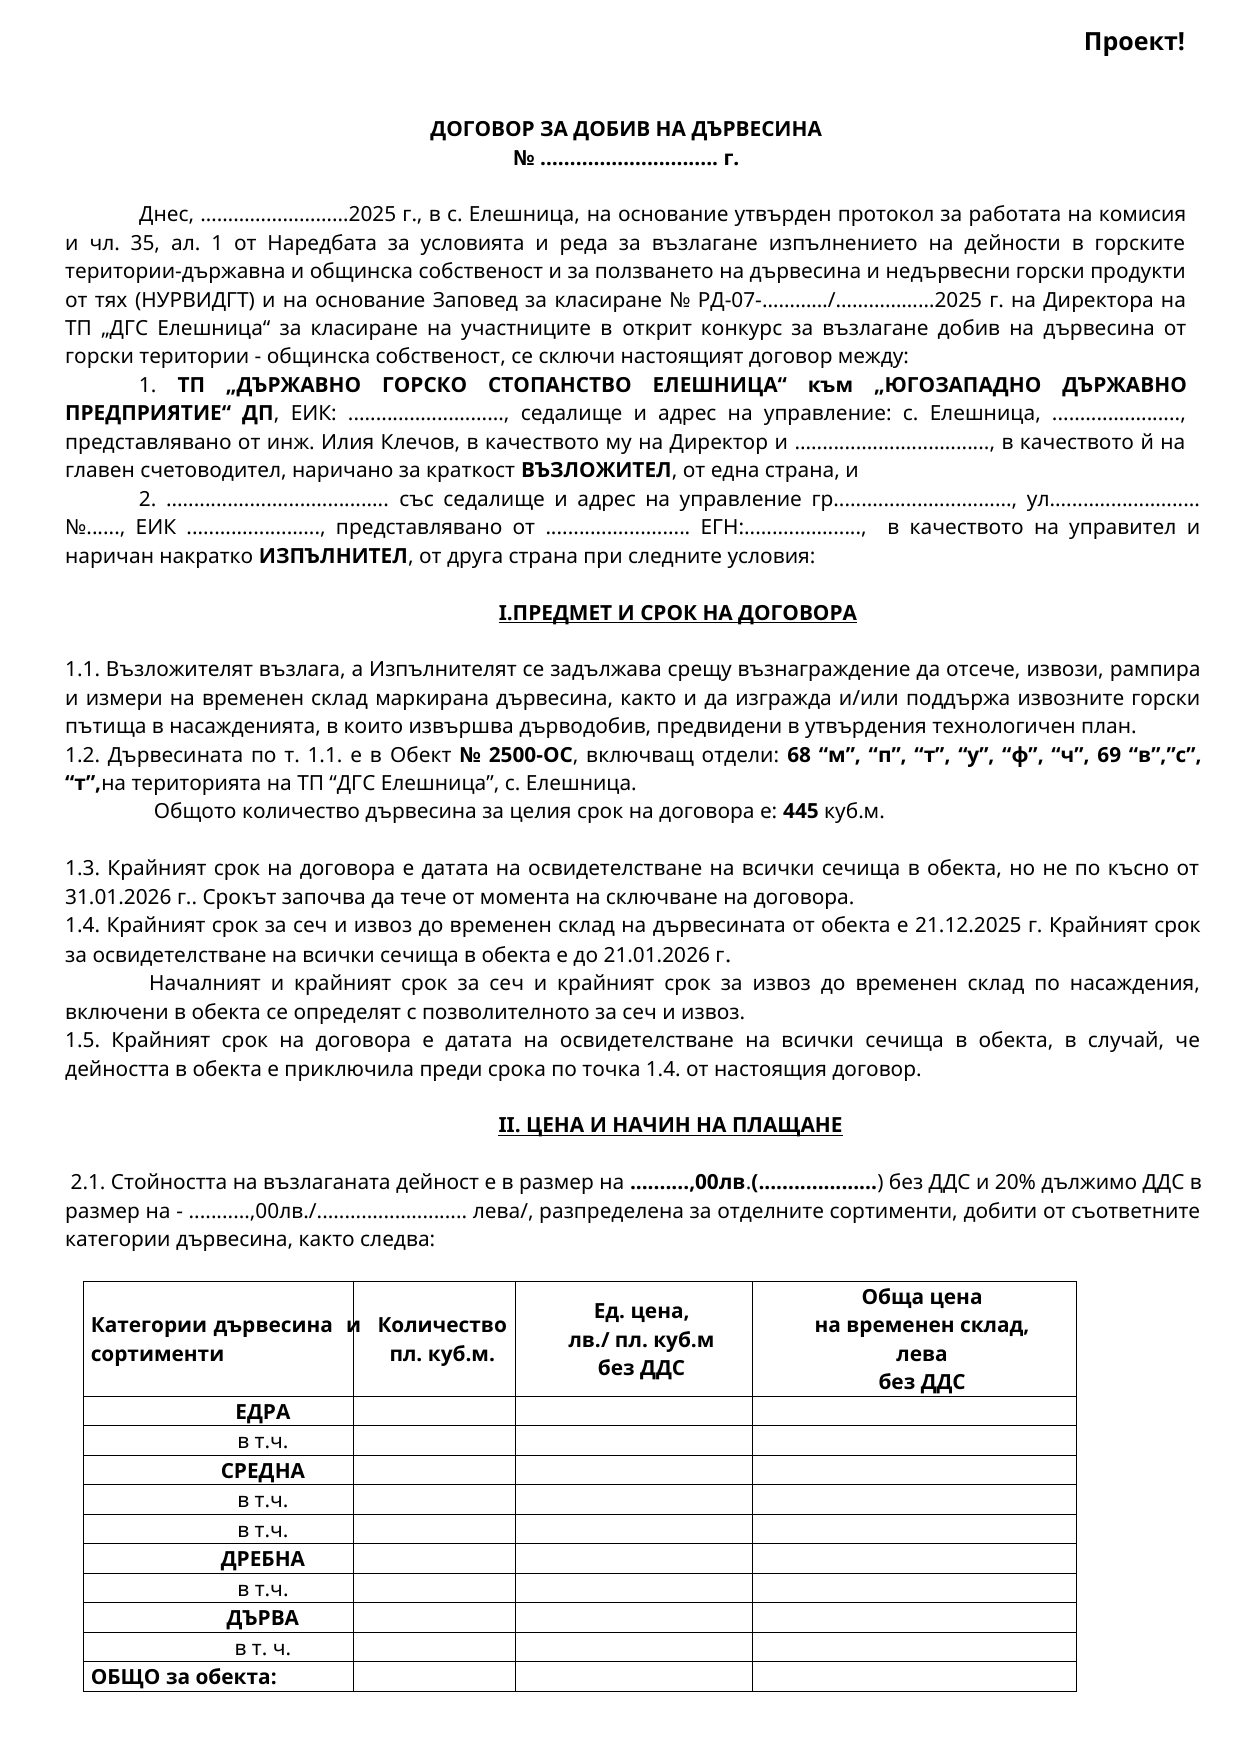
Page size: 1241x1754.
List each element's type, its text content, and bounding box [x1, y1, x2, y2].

text 1.5. Крайният срок на договора е датата на освидетелстване на всички сечища в обекта, в случай, че дейността в обекта е приключила преди срока по точка 1.4. от настоящия договор. [65, 1025, 1202, 1082]
table_cell [516, 1574, 752, 1602]
table_cell [354, 1426, 515, 1455]
table_cell [516, 1397, 752, 1425]
table_cell [516, 1662, 752, 1691]
text Днес, ………………………2025 г., в с. Елешница, на основание утвърден протокол за работата на комисия и чл. 35, ал. 1 от Наредбата за условията и реда за възлагане изпълнението на дейности в горските територии-държавна и общинска собственост и за ползването на дървесина и недървесни горски продукти от тях (НУРВИДГТ) и на основание Заповед за класиране № РД-07-…………/………………2025 г. на Директора на ТП „ДГС Елешница“ за класиране на участниците в открит конкурс за възлагане добив на дървесина от горски територии - общинска собственост, се сключи настоящият договор между: [65, 199, 1187, 370]
table_cell [753, 1603, 1076, 1632]
text Проект! [65, 24, 1185, 58]
table_cell [516, 1515, 752, 1543]
text 1. ТП „ДЪРЖАВНО ГОРСКО СТОПАНСТВО ЕЛЕШНИЦА“ към „ЮГОЗАПАДНО ДЪРЖАВНО ПРЕДПРИЯТИЕ“ ДП, ЕИК: ............................, седалище и адрес на управление: с. Елешница, ......................., представлявано от инж. Илия Клечов, в качеството му на Директор и ..................................., в качеството й на главен счетоводител, наричано за краткост ВЪЗЛОЖИТЕЛ, от една страна, и [65, 370, 1187, 484]
table_cell в т.ч. [84, 1426, 353, 1455]
table_cell [516, 1633, 752, 1661]
table_cell ЕДРА [84, 1397, 353, 1425]
table_cell [354, 1456, 515, 1484]
table_cell [516, 1456, 752, 1484]
table_cell ДЪРВА [84, 1603, 353, 1632]
table_cell [354, 1515, 515, 1543]
table_header Категории дървесина и сортименти [84, 1282, 353, 1396]
table_cell [753, 1456, 1076, 1484]
table_cell [516, 1426, 752, 1455]
text 1.4. Крайният срок за сеч и извоз до временен склад на дървесината от обекта е 21.12.2025 г. Крайният срок за освидетелстване на всички сечища в обекта е до 21.01.2026 г. [65, 910, 1202, 968]
table_cell [753, 1662, 1076, 1691]
table_cell [354, 1485, 515, 1514]
table_header Ед. цена, лв./ пл. куб.м без ДДС [516, 1282, 752, 1396]
table_cell [516, 1485, 752, 1514]
text № ………………............ г. [65, 143, 1187, 171]
text 2.1. Стойността на възлаганата дейност е в размер на ..........,00лв.(....................) без ДДС и 20% дължимо ДДС в размер на - ...........,00лв./........................... лева/, разпределена за отделните сортименти, добити от съответните категории дървесина, както следва: [65, 1167, 1202, 1253]
table_cell в т.ч. [84, 1515, 353, 1543]
text Началният и крайният срок за сеч и крайният срок за извоз до временен склад по насаждения, включени в обекта се определят с позволителното за сеч и извоз. [65, 968, 1202, 1025]
table_cell в т. ч. [84, 1633, 353, 1661]
table_cell в т.ч. [84, 1574, 353, 1602]
table_cell СРЕДНА [84, 1456, 353, 1484]
table_cell [753, 1574, 1076, 1602]
table_cell [753, 1544, 1076, 1573]
table_cell [354, 1397, 515, 1425]
table_cell ОБЩО за обекта: [84, 1662, 353, 1691]
table_header Количество пл. куб.м. [354, 1282, 515, 1396]
table_cell [354, 1574, 515, 1602]
text 1.3. Крайният срок на договора е датата на освидетелстване на всички сечища в обекта, но не по късно от 31.01.2026 г.. Срокът започва да тече от момента на сключване на договора. [65, 853, 1202, 910]
text ДОГОВОР ЗА ДОБИВ НА ДЪРВЕСИНА [65, 114, 1187, 143]
table_cell [354, 1662, 515, 1691]
table_cell [516, 1544, 752, 1573]
text 1.1. Възложителят възлага, а Изпълнителят се задължава срещу възнаграждение да отсече, извози, рампира и измери на временен склад маркирана дървесина, както и да изгражда и/или поддържа извозните горски пътища в насажденията, в които извършва дърводобив, предвидени в утвърдения технологичен план. [65, 654, 1202, 740]
text 1.2. Дървесината по т. 1.1. е в Обект № 2500-ОС, включващ отдели: 68 “м”, “п”, “т”, “у”, “ф”, “ч”, 69 “в”,”с”, “т”,на територията на ТП “ДГС Елешница”, с. Елешница. [65, 740, 1202, 797]
table_cell [753, 1485, 1076, 1514]
table_cell [753, 1633, 1076, 1661]
table_cell [753, 1515, 1076, 1543]
text Общото количество дървесина за целия срок на договора е: 445 куб.м. [65, 797, 1187, 825]
table_cell в т.ч. [84, 1485, 353, 1514]
table_cell [753, 1397, 1076, 1425]
text 2. ........................................ със седалище и адрес на управление гр................................, ул........................... №......, ЕИК ........................, представлявано от .......................... ЕГН:....................., в качеството на управител и наричан накратко ИЗПЪЛНИТЕЛ, от друга страна при следните условия: [65, 484, 1202, 569]
table_cell [354, 1633, 515, 1661]
table_cell [753, 1426, 1076, 1455]
table_cell [354, 1603, 515, 1632]
table_header Обща цена на временен склад, лева без ДДС [753, 1282, 1076, 1396]
text II. ЦЕНА И НАЧИН НА ПЛАЩАНЕ [65, 1111, 1202, 1139]
table_cell [516, 1603, 752, 1632]
table_cell ДРЕБНА [84, 1544, 353, 1573]
text I.ПРЕДМЕТ И СРОК НА ДОГОВОРА [65, 598, 1187, 626]
table_cell [354, 1544, 515, 1573]
